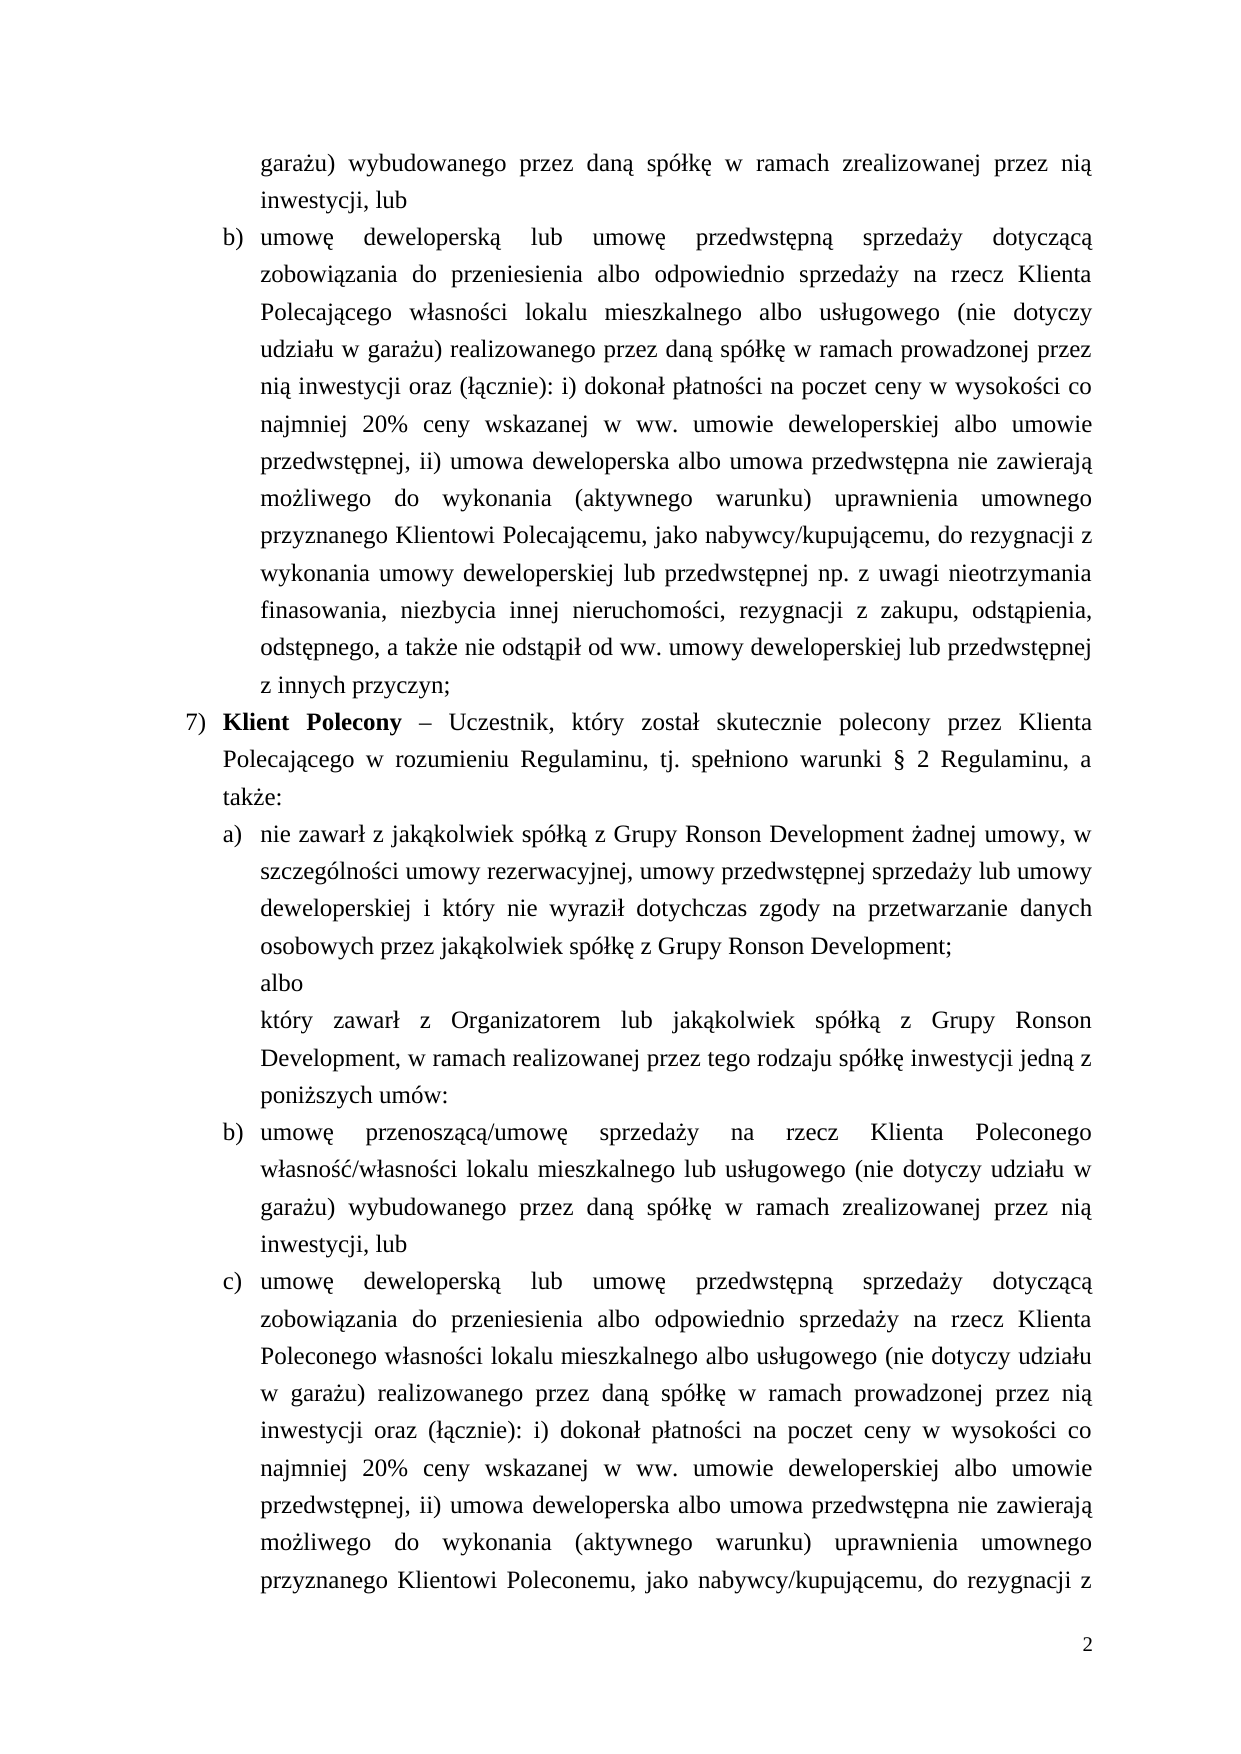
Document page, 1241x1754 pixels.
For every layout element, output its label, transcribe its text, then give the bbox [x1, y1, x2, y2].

list Klient Polecony – Uczestnik, który został skutecznie polecony przez Klienta Polecającego w rozumieniu Regulaminu, tj. spełniono warunki § 2 Regulaminu, a także: [185, 707, 1093, 810]
list nie zawarł z jakąkolwiek spółką z Grupy Ronson Development żadnej umowy, w szczególności umowy rezerwacyjnej, umowy przedwstępnej sprzedaży lub umowy deweloperskiej i który nie wyraził dotychczas zgody na przetwarzanie danych osobowych przez jakąkolwiek spółkę z Grupy Ronson Development; [223, 819, 1093, 959]
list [223, 148, 1093, 214]
list umowę deweloperską lub umowę przedwstępną sprzedaży dotyczącą zobowiązania do przeniesienia albo odpowiednio sprzedaży na rzecz Klienta Polecającego własności lokalu mieszkalnego albo usługowego (nie dotyczy udziału w garażu) realizowanego przez daną spółkę w ramach prowadzonej przez nią inwestycji oraz (łącznie): i) dokonał płatności na poczet ceny w wysokości co najmniej 20% ceny wskazanej w ww. umowie deweloperskiej albo umowie przedwstępnej, ii) umowa deweloperska albo umowa przedwstępna nie zawierają możliwego do wykonania (aktywnego warunku) uprawnienia umownego przyznanego Klientowi Polecającemu, jako nabywcy/kupującemu, do rezygnacji z wykonania umowy deweloperskiej lub przedwstępnej np. z uwagi nieotrzymania finasowania, niezbycia innej nieruchomości, rezygnacji z zakupu, odstąpienia, odstępnego, a także nie odstąpił od ww. umowy deweloperskiej lub przedwstępnej z innych przyczyn; [223, 222, 1093, 698]
list który zawarł z Organizatorem lub jakąkolwiek spółką z Grupy Ronson Development, w ramach realizowanej przez tego rodzaju spółkę inwestycji jedną z poniższych umów: [260, 1005, 1093, 1109]
list umowę przenoszącą/umowę sprzedaży na rzecz Klienta Poleconego własność/własności lokalu mieszkalnego lub usługowego (nie dotyczy udziału w garażu) wybudowanego przez daną spółkę w ramach zrealizowanej przez nią inwestycji, lub [223, 1117, 1093, 1258]
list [223, 1266, 1093, 1593]
list albo [260, 968, 1093, 997]
